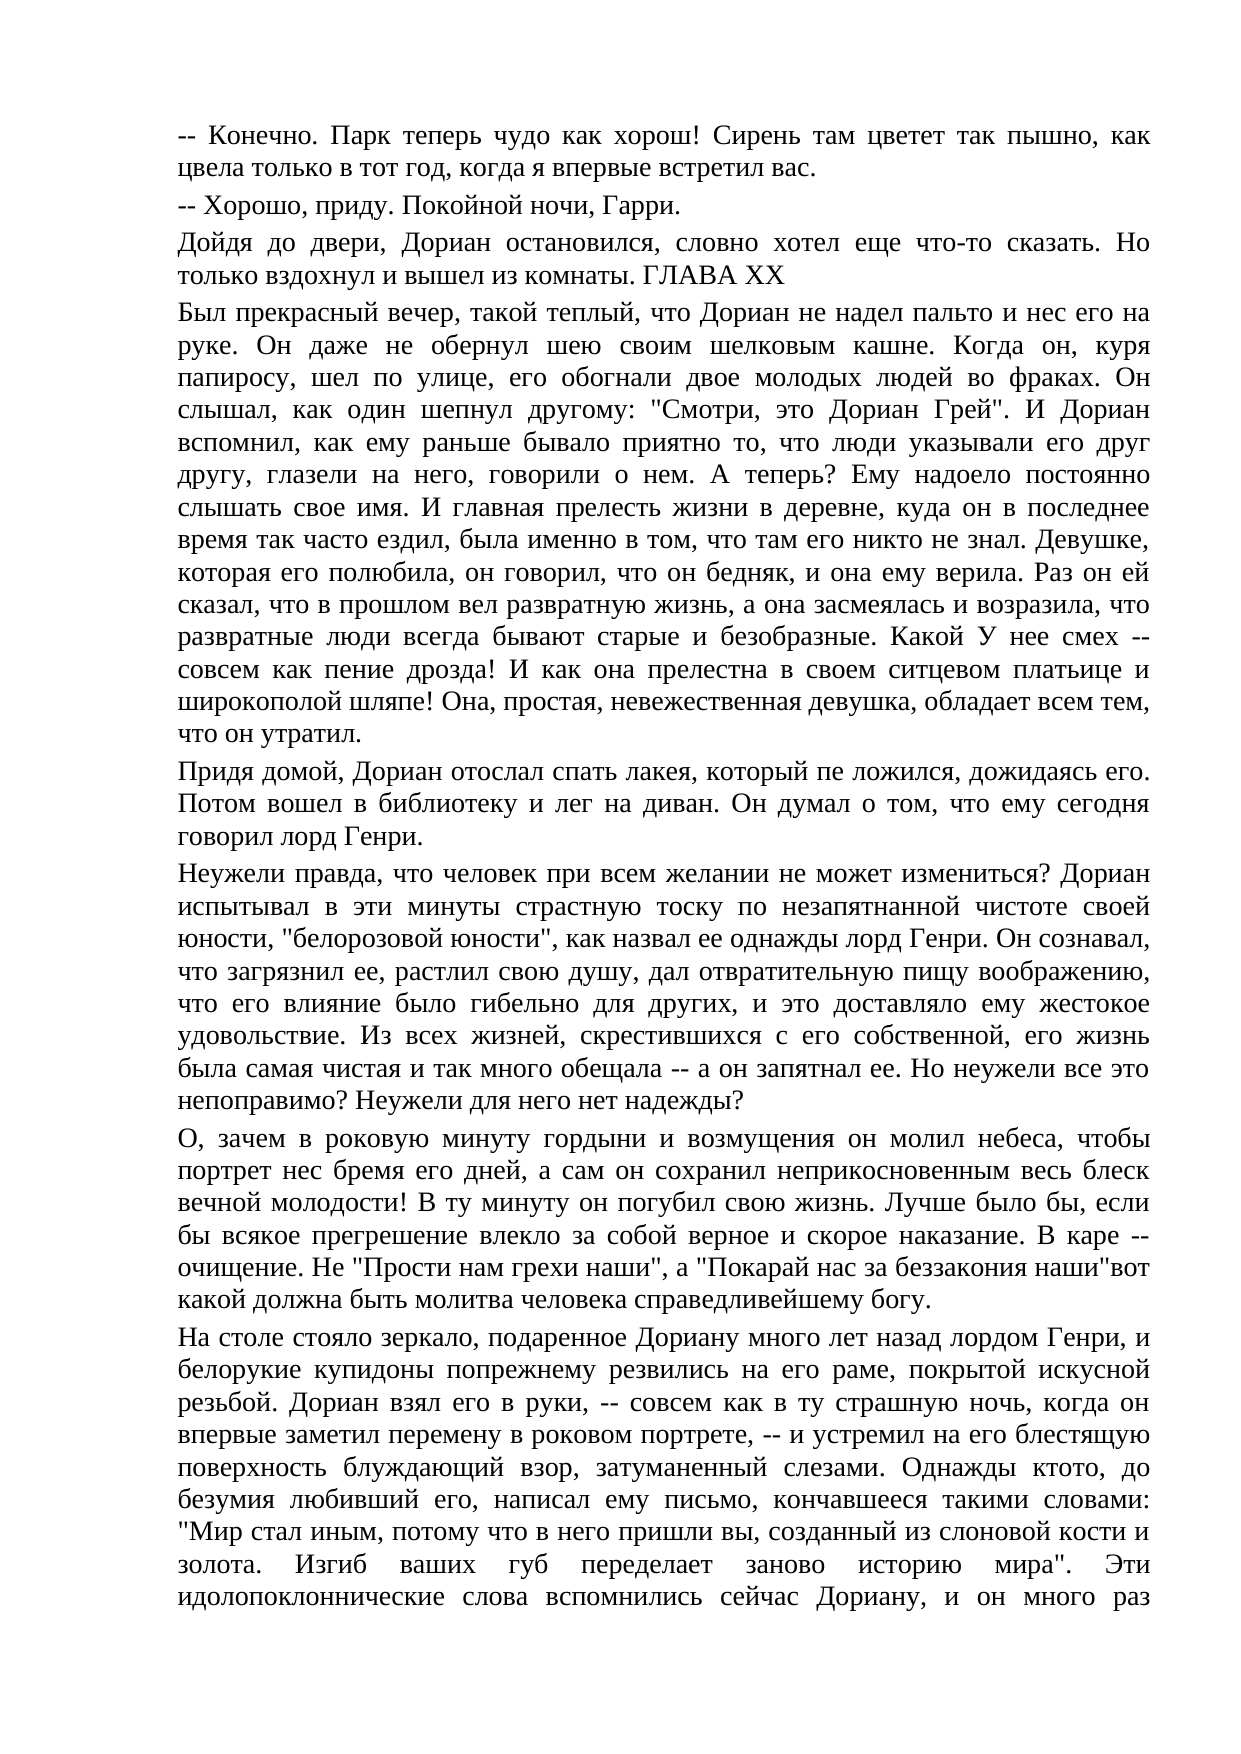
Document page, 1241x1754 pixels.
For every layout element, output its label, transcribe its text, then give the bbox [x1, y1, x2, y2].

text -- Конечно. Парк теперь чудо как хорош! Сирень там цветет так пышно, как цвела только в тот год, когда я впервые встретил вас. [177, 118, 1152, 183]
text -- Хорошо, приду. Покойной ночи, Гарри. [177, 188, 1152, 220]
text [177, 1320, 1152, 1612]
text О, зачем в роковую минуту гордыни и возмущения он молил небеса, чтобы портрет нес бремя его дней, а сам он сохранил неприкосновенным весь блеск вечной молодости! В ту минуту он погубил свою жизнь. Лучше было бы, если бы всякое прегрешение влекло за собой верное и скорое наказание. В каре -- очищение. Не "Прости нам грехи наши", а "Покарай нас за беззакония наши"вот какой должна быть молитва человека справедливейшему богу. [177, 1121, 1152, 1315]
text Неужели правда, что человек при всем желании не может измениться? Дориан испытывал в эти минуты страстную тоску по незапятнанной чистоте своей юности, "белорозовой юности", как назвал ее однажды лорд Генри. Он сознавал, что загрязнил ее, растлил свою душу, дал отвратительную пищу воображению, что его влияние было гибельно для других, и это доставляло ему жестокое удовольствие. Из всех жизней, скрестившихся с его собственной, его жизнь была самая чистая и так много обещала -- а он запятнал ее. Но неужели все это непоправимо? Неужели для него нет надежды? [177, 856, 1152, 1116]
text Был прекрасный вечер, такой теплый, что Дориан не надел пальто и нес его на руке. Он даже не обернул шею своим шелковым кашне. Когда он, куря папиросу, шел по улице, его обогнали двое молодых людей во фраках. Он слышал, как один шепнул другому: "Смотри, это Дориан Грей". И Дориан вспомнил, как ему раньше бывало приятно то, что люди указывали его друг другу, глазели на него, говорили о нем. А теперь? Ему надоело постоянно слышать свое имя. И главная прелесть жизни в деревне, куда он в последнее время так часто ездил, была именно в том, что там его никто не знал. Девушке, которая его полюбила, он говорил, что он бедняк, и она ему верила. Раз он ей сказал, что в прошлом вел развратную жизнь, а она засмеялась и возразила, что развратные люди всегда бывают старые и безобразные. Какой У нее смех -- совсем как пение дрозда! И как она прелестна в своем ситцевом платьице и широкополой шляпе! Она, простая, невежественная девушка, обладает всем тем, что он утратил. [177, 295, 1152, 749]
text Дойдя до двери, Дориан остановился, словно хотел еще что-то сказать. Но только вздохнул и вышел из комнаты. ГЛАВА XX [177, 226, 1152, 290]
text Придя домой, Дориан отослал спать лакея, который пе ложился, дожидаясь его. Потом вошел в библиотеку и лег на диван. Он думал о том, что ему сегодня говорил лорд Генри. [177, 754, 1152, 851]
